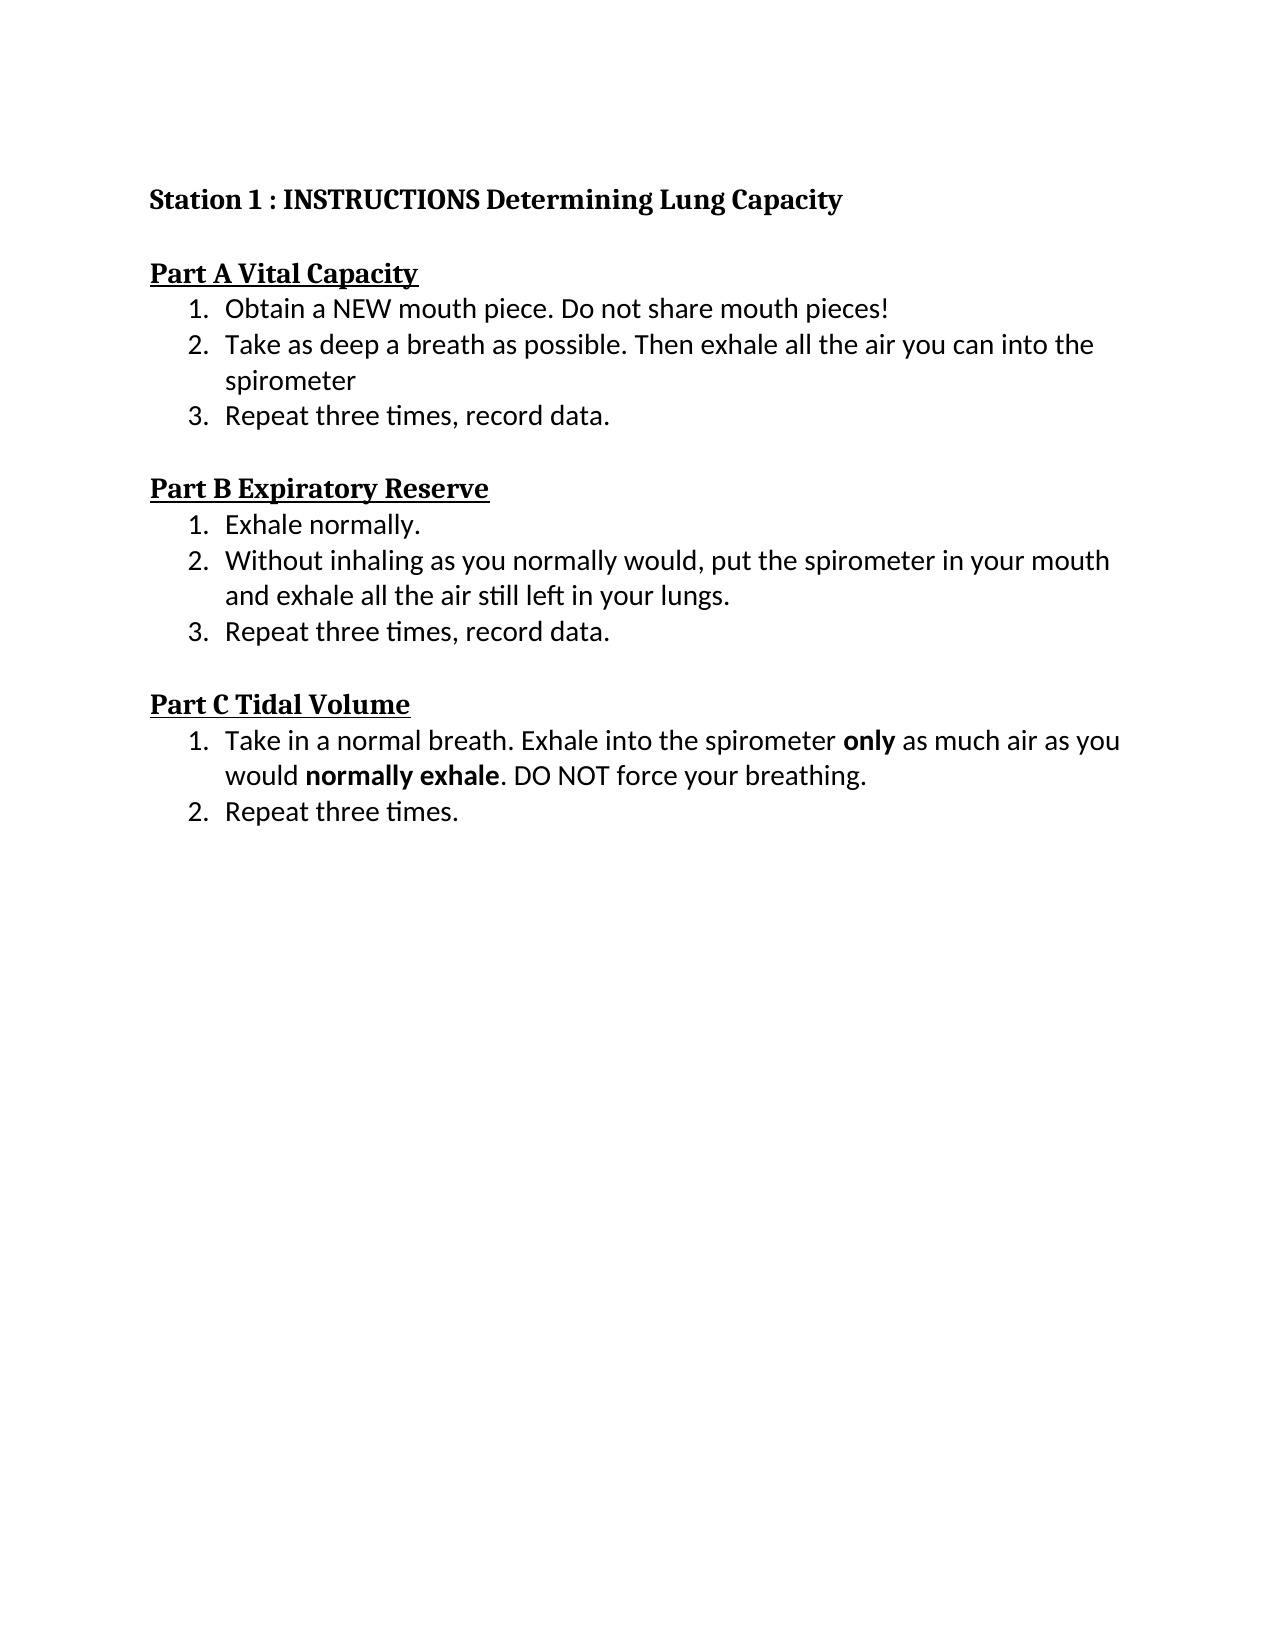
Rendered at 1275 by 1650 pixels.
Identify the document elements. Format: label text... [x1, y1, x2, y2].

text Part B Expiratory Reserve [150, 472, 1125, 506]
list Repeat three times. [187, 793, 1125, 829]
list Repeat three times, record data. [187, 397, 1125, 433]
list Obtain a NEW mouth piece. Do not share mouth pieces! [187, 290, 1125, 326]
list Take in a normal breath. Exhale into the spirometer only as much air as you would normally exhale. DO NOT force your breathing. [187, 722, 1125, 793]
list Without inhaling as you normally would, put the spirometer in your mouth and exhale all the air still left in your lungs. [187, 542, 1125, 613]
text Station 1 : INSTRUCTIONS Determining Lung Capacity [150, 183, 1125, 217]
list Exhale normally. [187, 506, 1125, 542]
list Repeat three times, record data. [187, 613, 1125, 648]
list Take as deep a breath as possible. Then exhale all the air you can into the spirometer [187, 326, 1125, 397]
text Part C Tidal Volume [150, 688, 1125, 722]
text Part A Vital Capacity [150, 257, 1125, 290]
